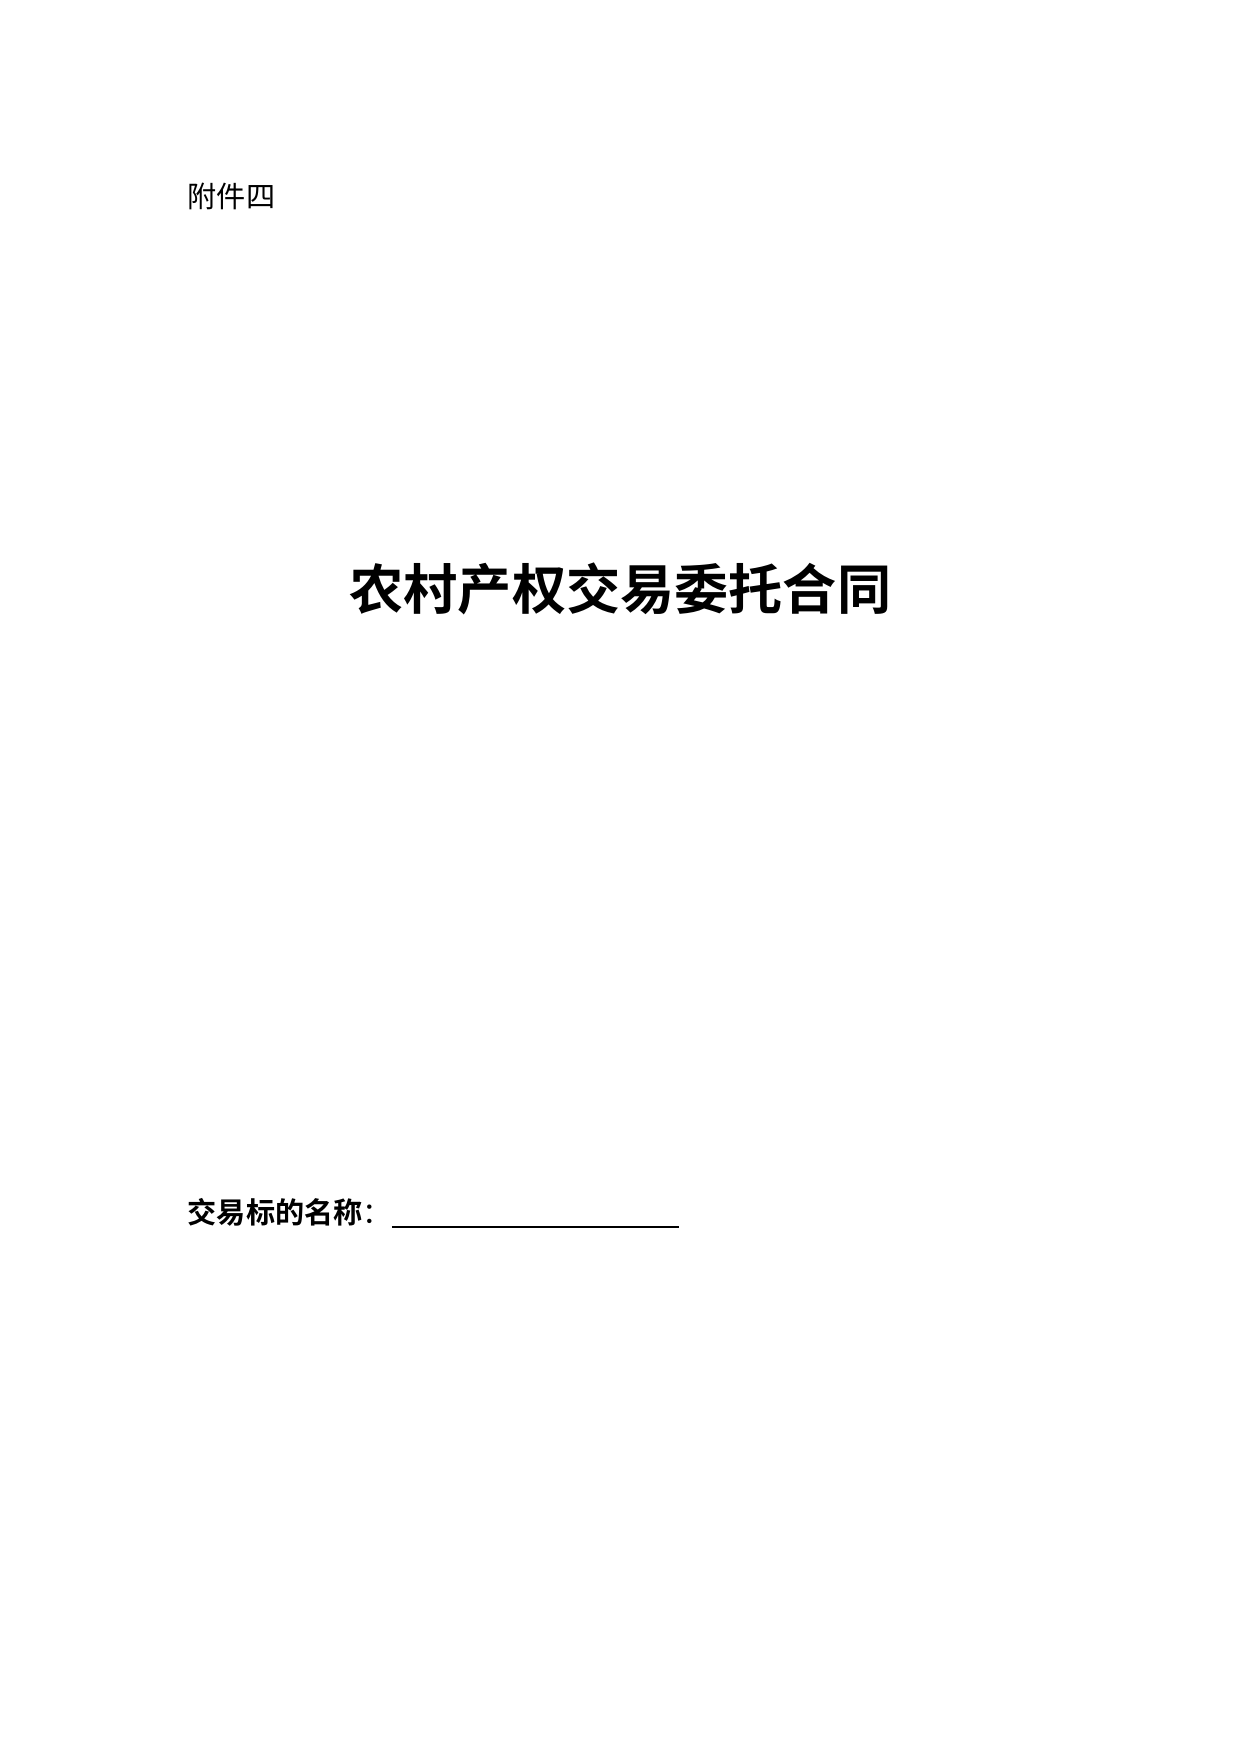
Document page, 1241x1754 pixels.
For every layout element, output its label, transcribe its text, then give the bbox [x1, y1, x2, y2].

text 农村产权交易委托合同 [187, 537, 1053, 634]
text 交易标的名称： [187, 1178, 1053, 1243]
text 附件四 [187, 162, 1053, 227]
